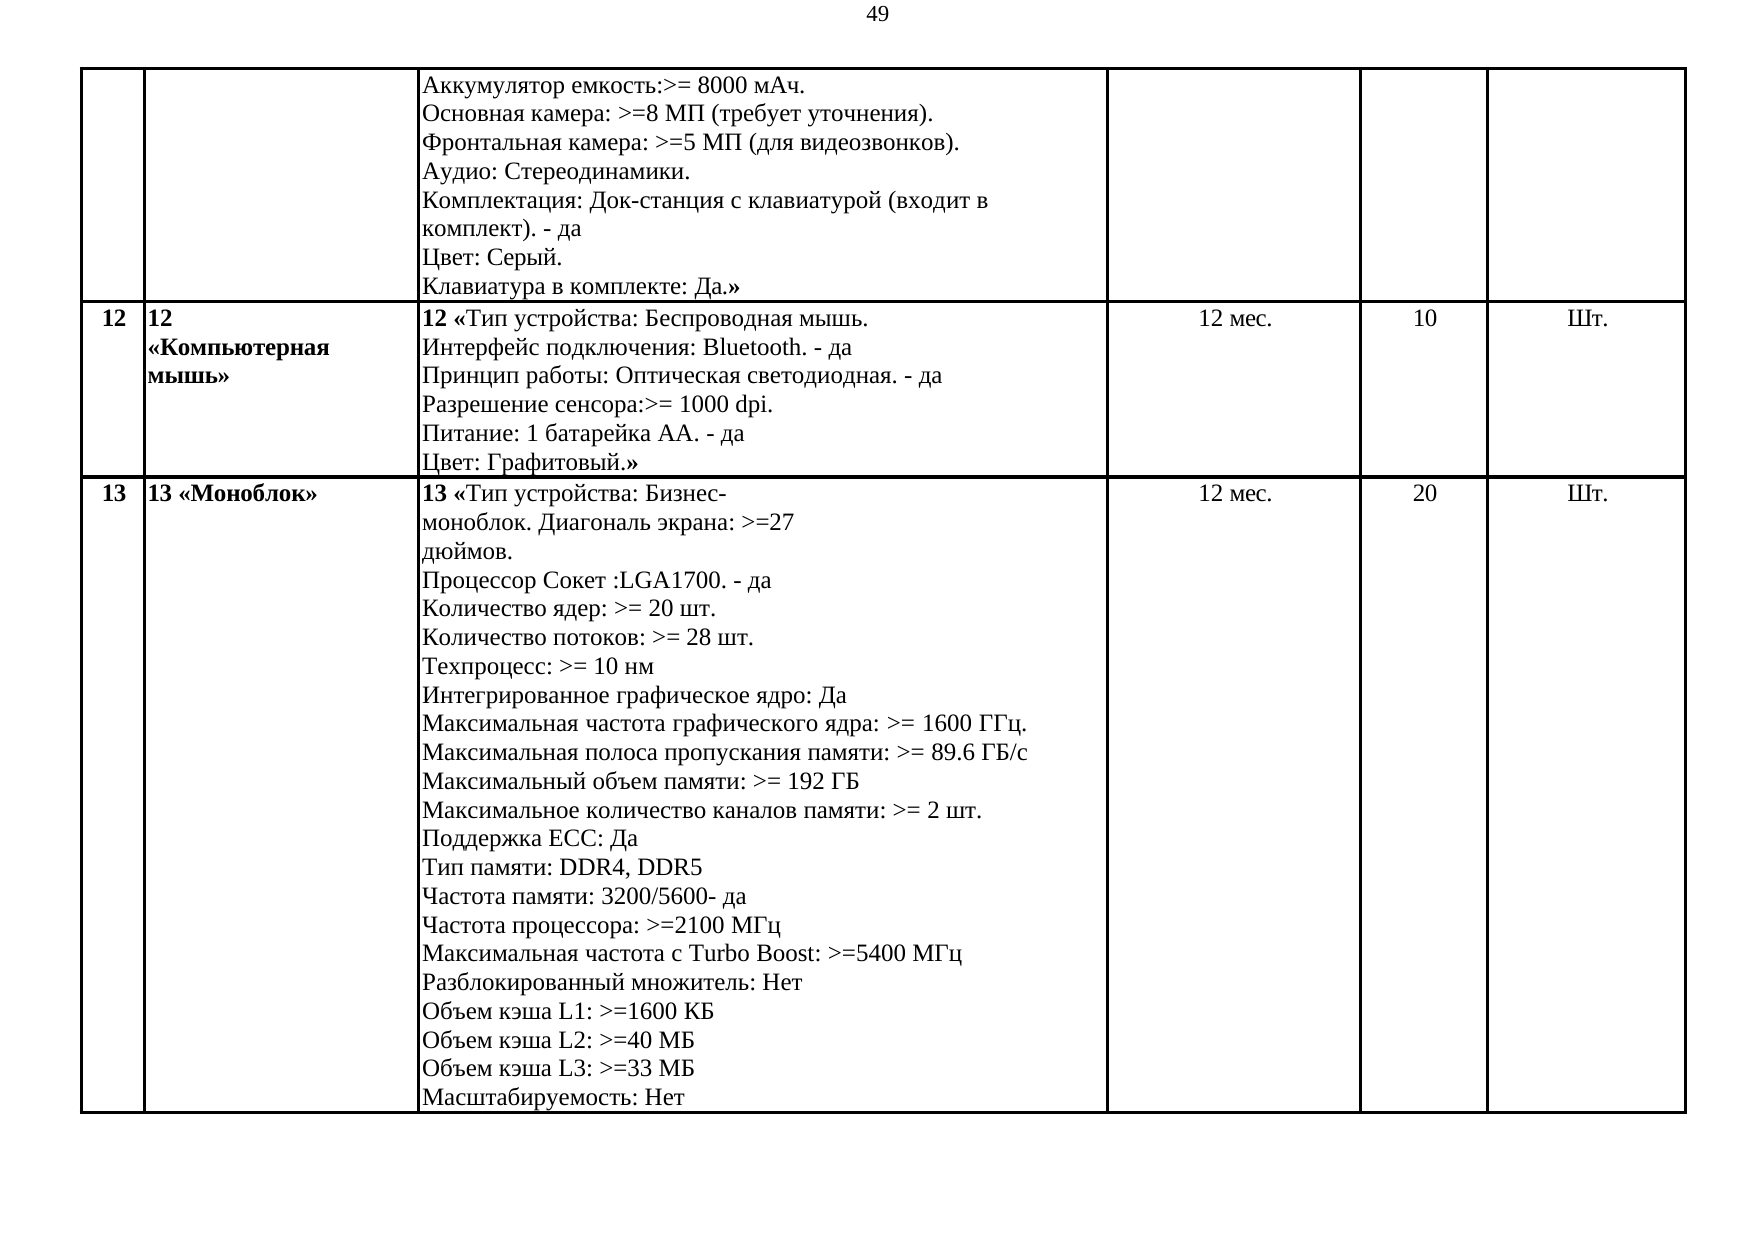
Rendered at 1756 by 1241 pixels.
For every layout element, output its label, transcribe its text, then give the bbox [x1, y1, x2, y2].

table_cell 20 [1362, 479, 1486, 1111]
table_cell Шт. [1489, 479, 1684, 1111]
table_header [1109, 70, 1359, 300]
table_cell 12 «Тип устройства: Беспроводная мышь. Интерфейс подключения: Bluetooth. - да Принцип работы: Оптическая светодиодная. - да Разрешение сенсора:>= 1000 dpi. Питание: 1 батарейка AA. - да Цвет: Графитовый.» [420, 303, 1106, 475]
table_cell 12 [83, 303, 143, 475]
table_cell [420, 479, 1106, 1111]
table_cell 12 мес. [1109, 479, 1359, 1111]
table_cell 10 [1362, 303, 1486, 475]
table_header Аккумулятор емкость:>= 8000 мАч. Основная камера: >=8 МП (требует уточнения). Фронтальная камера: >=5 МП (для видеозвонков). Аудио: Стереодинамики. Комплектация: Док-станция с клавиатурой (входит в комплект). - да Цвет: Серый. Клавиатура в комплекте: Да.» [420, 70, 1106, 300]
table_header [146, 70, 417, 300]
table_cell 12 мес. [1109, 303, 1359, 475]
table_header [1489, 70, 1684, 300]
table_header [1362, 70, 1486, 300]
table_cell 13 «Моноблок» [146, 479, 417, 1111]
table_header [83, 70, 143, 300]
table_cell 13 [83, 479, 143, 1111]
table_cell 12 «Компьютерная мышь» [146, 303, 417, 475]
table_cell Шт. [1489, 303, 1684, 475]
